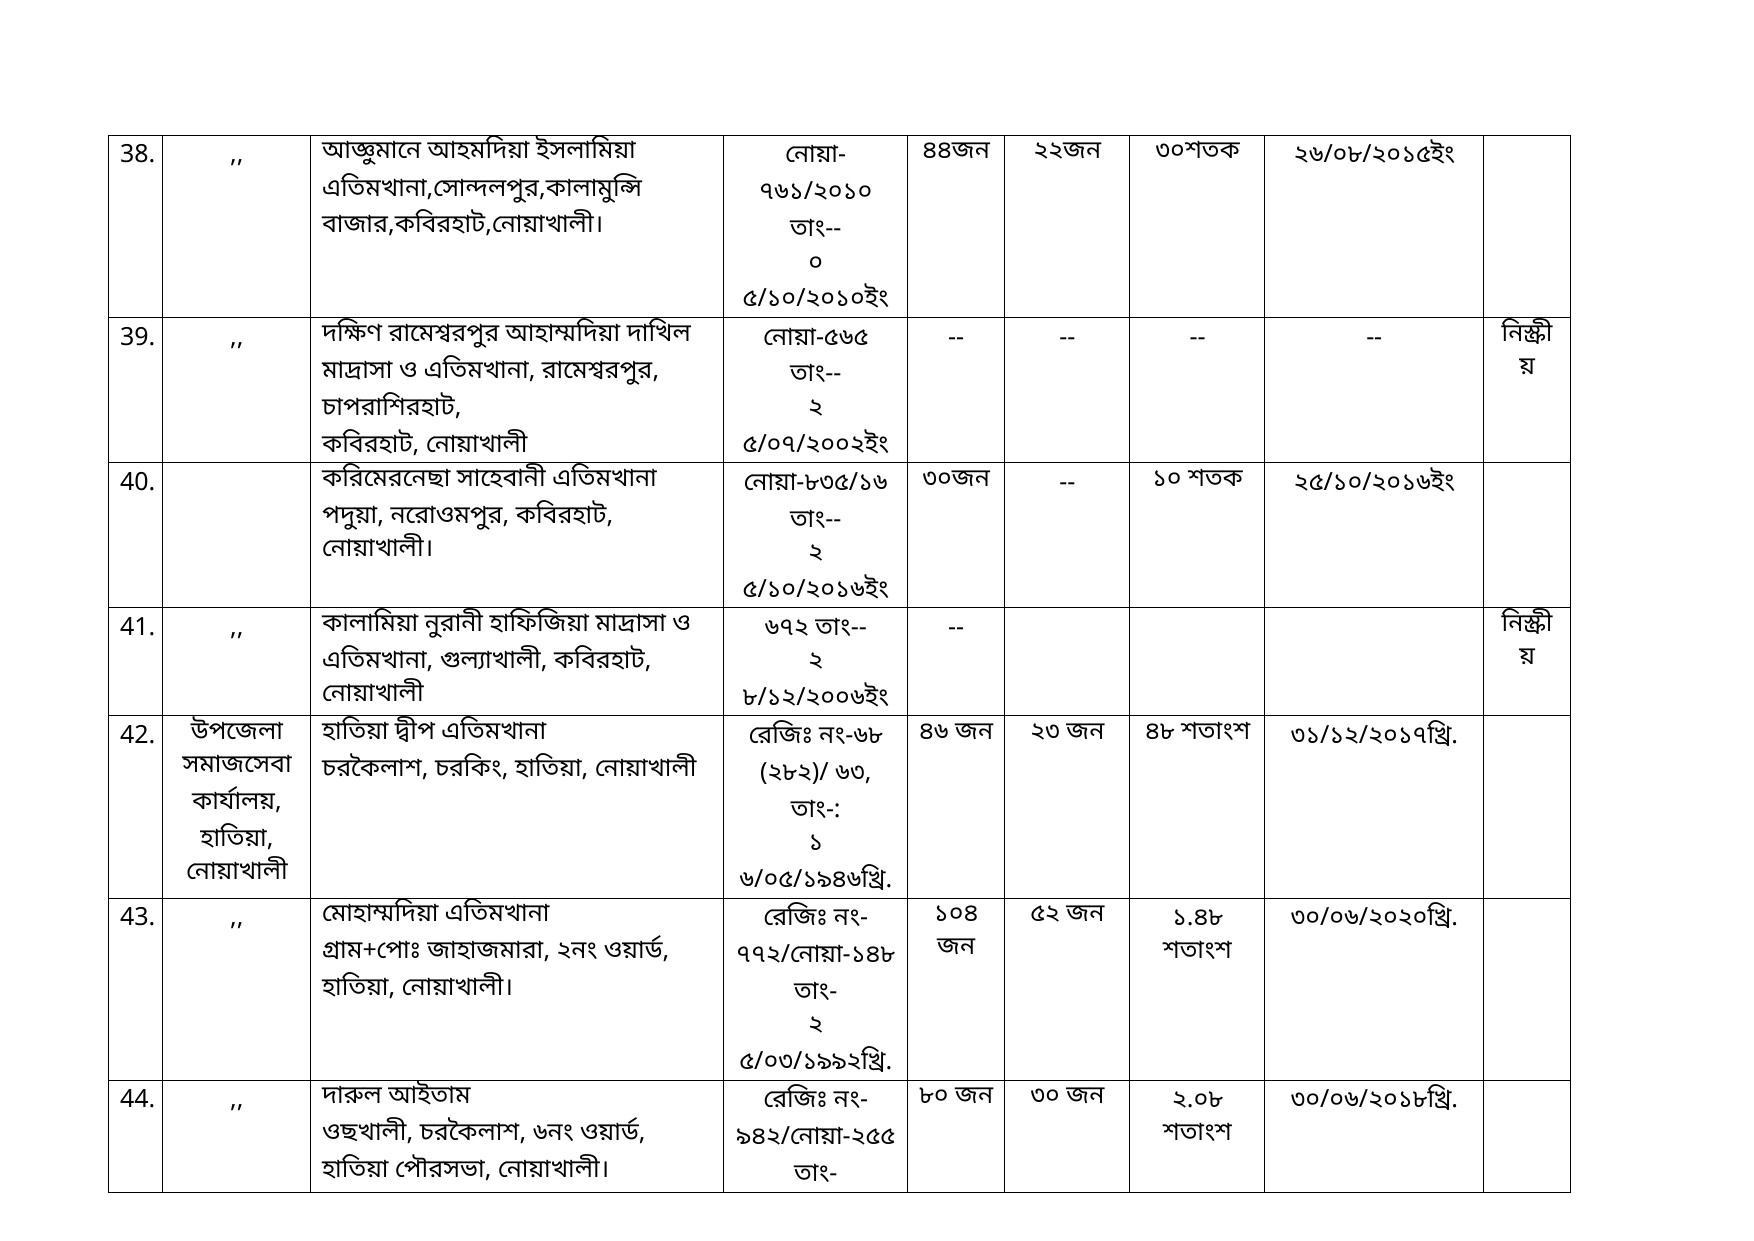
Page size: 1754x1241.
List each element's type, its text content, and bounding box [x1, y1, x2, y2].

table_cell -- [1005, 463, 1129, 607]
table_cell রেজিঃ নং-৭৭২/নোয়া-১৪৮ তাং- ২৫/০৩/১৯৯২খ্রি. [724, 899, 907, 1079]
table_cell ৩০/০৬/২০১৮খ্রি. [1265, 1081, 1483, 1192]
table_cell দক্ষিণ রামেশ্বরপুর আহাম্মদিয়া দাখিল মাদ্রাসা ও এতিমখানা, রামেশ্বরপুর, চাপরাশিরহাট, কবিরহাট, নোয়াখালী [311, 318, 723, 462]
table_cell ৩০ জন [1005, 1081, 1129, 1192]
table_cell নোয়া-৭৬১/২০১০ তাং--০৫/১০/২০১০ইং [724, 136, 907, 317]
table_cell [1130, 608, 1264, 715]
table_cell ৪৪জন [908, 136, 1004, 317]
table_cell [1484, 716, 1570, 897]
table_cell নিস্ক্রীয় [1484, 318, 1570, 462]
table_cell [109, 463, 162, 607]
table_cell [1484, 899, 1570, 1079]
table_cell [109, 318, 162, 462]
table_cell ৪৮ শতাংশ [1130, 716, 1264, 897]
table_cell ,, [163, 318, 310, 462]
table_cell [109, 1081, 162, 1192]
table_cell ২.০৮ শতাংশ [1130, 1081, 1264, 1192]
table_cell উপজেলা সমাজসেবা কার্যালয়, হাতিয়া, নোয়াখালী [163, 716, 310, 897]
table_cell ২২জন [1005, 136, 1129, 317]
table_cell নোয়া-৫৬৫ তাং--২৫/০৭/২০০২ইং [724, 318, 907, 462]
table_cell ,, [163, 608, 310, 715]
table_cell -- [1005, 318, 1129, 462]
table_cell ১.৪৮ শতাংশ [1130, 899, 1264, 1079]
table_cell আজ্ঞুমানে আহমদিয়া ইসলামিয়া এতিমখানা,সোন্দলপুর,কালামুন্সি বাজার,কবিরহাট,নোয়াখালী। [311, 136, 723, 317]
table_cell কালামিয়া নুরানী হাফিজিয়া মাদ্রাসা ও এতিমখানা, গুল্যাখালী, কবিরহাট, নোয়াখালী [311, 608, 723, 715]
table_cell [1265, 608, 1483, 715]
table_cell ,, [163, 136, 310, 317]
table_cell ৩০শতক [1130, 136, 1264, 317]
table_cell [1484, 463, 1570, 607]
table_cell মোহাম্মদিয়া এতিমখানা গ্রাম+পোঃ জাহাজমারা, ২নং ওয়ার্ড, হাতিয়া, নোয়াখালী। [311, 899, 723, 1079]
table_cell [163, 463, 310, 607]
table_cell -- [1130, 318, 1264, 462]
table_cell ,, [163, 899, 310, 1079]
table_cell [1005, 608, 1129, 715]
table_cell ৩০জন [908, 463, 1004, 607]
table_cell -- [1265, 318, 1483, 462]
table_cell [311, 1081, 723, 1192]
table_cell ৬৭২ তাং--২৮/১২/২০০৬ইং [724, 608, 907, 715]
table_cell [724, 1081, 907, 1192]
table_cell নোয়া-৮৩৫/১৬ তাং--২৫/১০/২০১৬ইং [724, 463, 907, 607]
table_cell হাতিয়া দ্বীপ এতিমখানা চরকৈলাশ, চরকিং, হাতিয়া, নোয়াখালী [311, 716, 723, 897]
table_cell -- [908, 608, 1004, 715]
table_cell ১০ শতক [1130, 463, 1264, 607]
table_cell ২৬/০৮/২০১৫ইং [1265, 136, 1483, 317]
table_cell [109, 136, 162, 317]
table_cell ৪৬ জন [908, 716, 1004, 897]
table_cell ৩০/০৬/২০২০খ্রি. [1265, 899, 1483, 1079]
table_cell [109, 899, 162, 1079]
table_cell [109, 608, 162, 715]
table_cell [109, 716, 162, 897]
table_cell ৮০ জন [908, 1081, 1004, 1192]
table_cell [1484, 1081, 1570, 1192]
table_cell ২৩ জন [1005, 716, 1129, 897]
table_cell ,, [163, 1081, 310, 1192]
table_cell [1484, 136, 1570, 317]
table_cell রেজিঃ নং-৬৮ (২৮২)/ ৬৩, তাং-: ১৬/০৫/১৯৪৬খ্রি. [724, 716, 907, 897]
table_cell -- [908, 318, 1004, 462]
table_cell করিমেরনেছা সাহেবানী এতিমখানা পদুয়া, নরোওমপুর, কবিরহাট, নোয়াখালী। [311, 463, 723, 607]
table_cell ৩১/১২/২০১৭খ্রি. [1265, 716, 1483, 897]
table_cell ২৫/১০/২০১৬ইং [1265, 463, 1483, 607]
table_cell ১০৪ জন [908, 899, 1004, 1079]
table_cell নিস্ক্রীয় [1484, 608, 1570, 715]
table_cell ৫২ জন [1005, 899, 1129, 1079]
